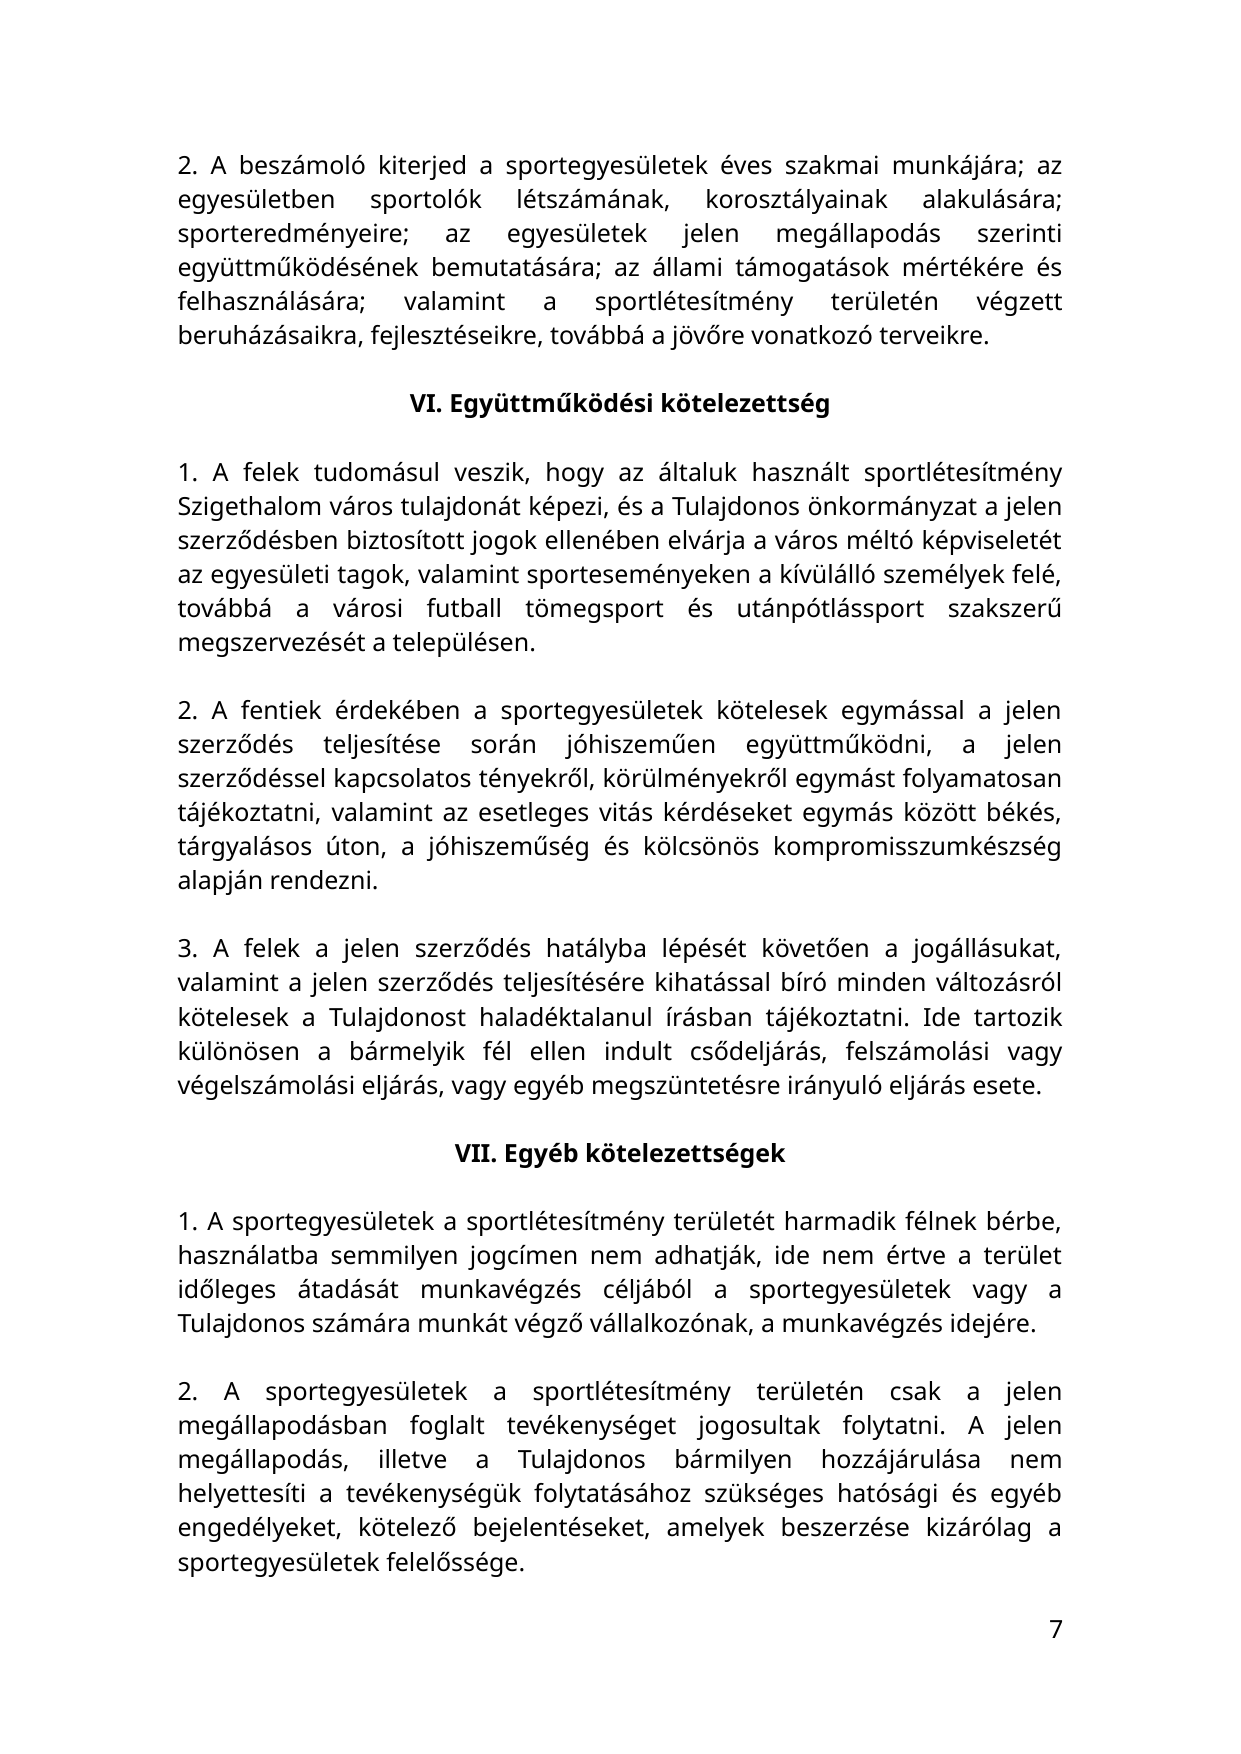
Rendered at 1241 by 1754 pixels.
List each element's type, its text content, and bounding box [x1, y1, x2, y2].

text 2. A sportegyesületek a sportlétesítmény területén csak a jelen megállapodásban foglalt tevékenységet jogosultak folytatni. A jelen megállapodás, illetve a Tulajdonos bármilyen hozzájárulása nem helyettesíti a tevékenységük folytatásához szükséges hatósági és egyéb engedélyeket, kötelező bejelentéseket, amelyek beszerzése kizárólag a sportegyesületek felelőssége. [177, 1374, 1063, 1578]
text VII. Egyéb kötelezettségek [177, 1135, 1063, 1169]
text 3. A felek a jelen szerződés hatályba lépését követően a jogállásukat, valamint a jelen szerződés teljesítésére kihatással bíró minden változásról kötelesek a Tulajdonost haladéktalanul írásban tájékoztatni. Ide tartozik különösen a bármelyik fél ellen indult csődeljárás, felszámolási vagy végelszámolási eljárás, vagy egyéb megszüntetésre irányuló eljárás esete. [177, 931, 1063, 1101]
text 1. A felek tudomásul veszik, hogy az általuk használt sportlétesítmény Szigethalom város tulajdonát képezi, és a Tulajdonos önkormányzat a jelen szerződésben biztosított jogok ellenében elvárja a város méltó képviseletét az egyesületi tagok, valamint sporteseményeken a kívülálló személyek felé, továbbá a városi futball tömegsport és utánpótlássport szakszerű megszervezését a településen. [177, 454, 1063, 658]
text 1. A sportegyesületek a sportlétesítmény területét harmadik félnek bérbe, használatba semmilyen jogcímen nem adhatják, ide nem értve a terület időleges átadását munkavégzés céljából a sportegyesületek vagy a Tulajdonos számára munkát végző vállalkozónak, a munkavégzés idejére. [177, 1203, 1063, 1340]
text 2. A beszámoló kiterjed a sportegyesületek éves szakmai munkájára; az egyesületben sportolók létszámának, korosztályainak alakulására; sporteredményeire; az egyesületek jelen megállapodás szerinti együttműködésének bemutatására; az állami támogatások mértékére és felhasználására; valamint a sportlétesítmény területén végzett beruházásaikra, fejlesztéseikre, továbbá a jövőre vonatkozó terveikre. [177, 148, 1063, 352]
text VI. Együttműködési kötelezettség [177, 386, 1063, 420]
text 2. A fentiek érdekében a sportegyesületek kötelesek egymással a jelen szerződés teljesítése során jóhiszeműen együttműködni, a jelen szerződéssel kapcsolatos tényekről, körülményekről egymást folyamatosan tájékoztatni, valamint az esetleges vitás kérdéseket egymás között békés, tárgyalásos úton, a jóhiszeműség és kölcsönös kompromisszumkészség alapján rendezni. [177, 693, 1063, 897]
